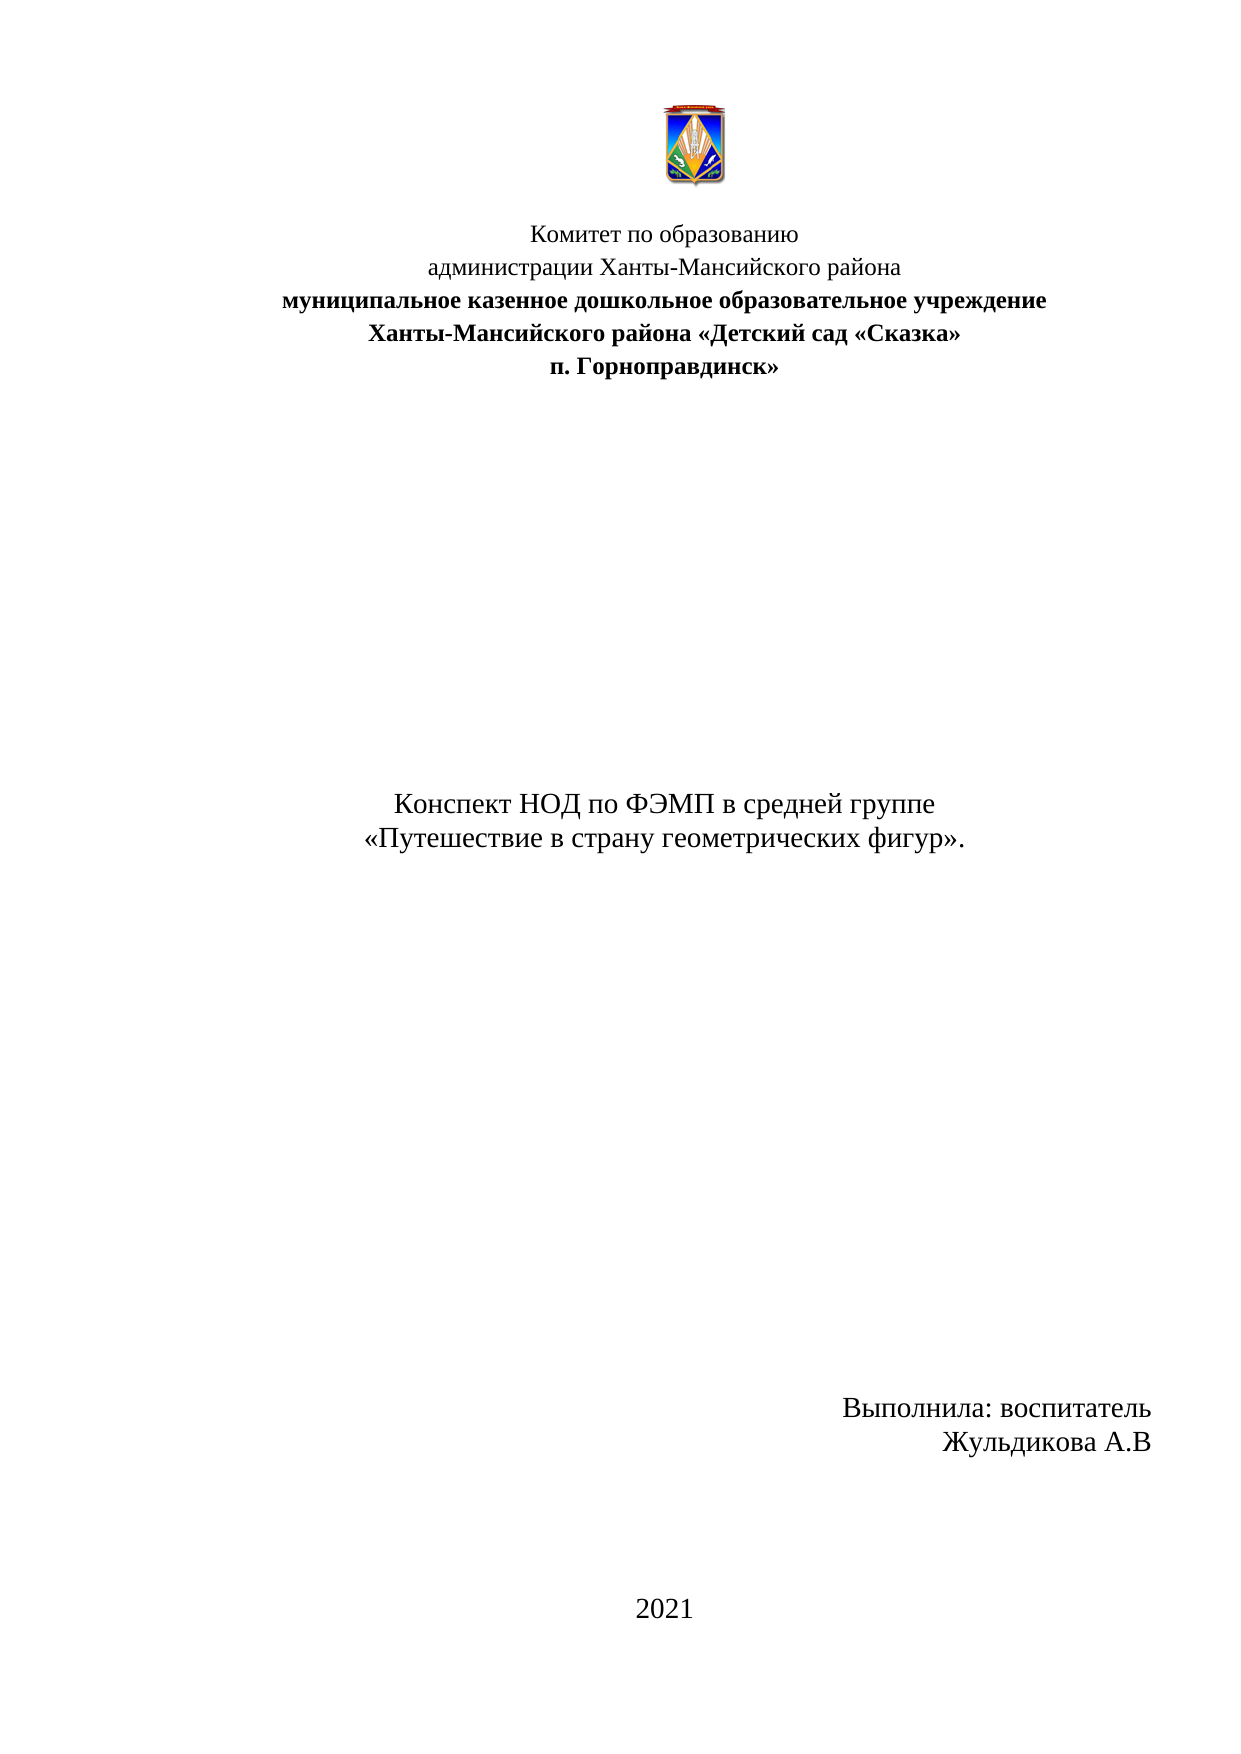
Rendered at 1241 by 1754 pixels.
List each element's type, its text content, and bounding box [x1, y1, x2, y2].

text Комитет по образованию [177, 219, 1152, 247]
text Ханты-Мансийского района «Детский сад «Сказка» [177, 318, 1152, 347]
text муниципальное казенное дошкольное образовательное учреждение [177, 285, 1152, 313]
text п. Горноправдинск» [177, 351, 1152, 379]
text «Путешествие в страну геометрических фигур». [177, 820, 1152, 853]
text Жульдикова А.В [177, 1424, 1152, 1457]
text администрации Ханты-Мансийского района [177, 252, 1152, 281]
text 2021 [177, 1591, 1152, 1625]
text Выполнила: воспитатель [177, 1390, 1152, 1424]
picture [662, 105, 725, 187]
text Конспект НОД по ФЭМП в средней группе [177, 786, 1152, 820]
